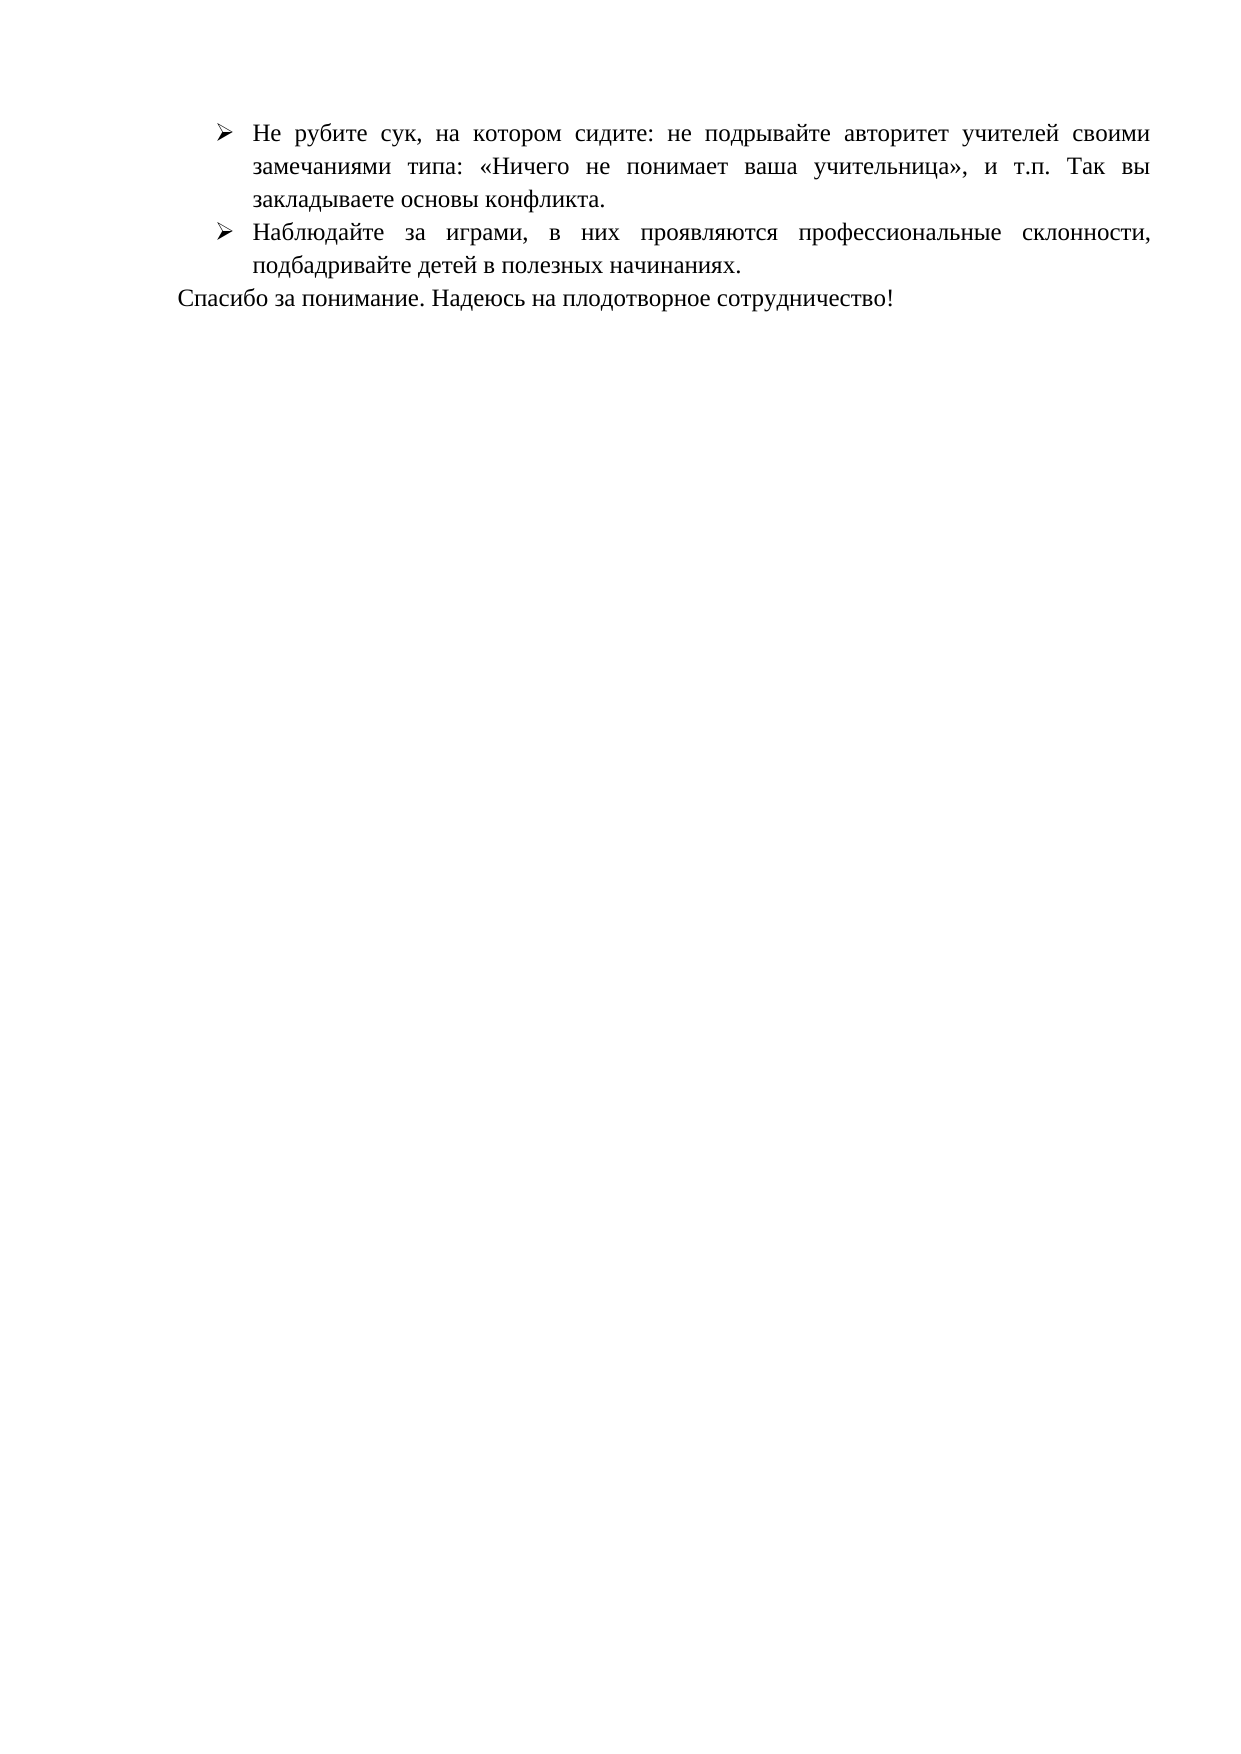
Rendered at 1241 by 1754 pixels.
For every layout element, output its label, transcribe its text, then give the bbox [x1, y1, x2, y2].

text Спасибо за понимание. Надеюсь на плодотворное сотрудничество! [177, 283, 1152, 312]
list Наблюдайте за играми, в них проявляются профессиональные склонности, подбадривайте детей в полезных начинаниях. [215, 217, 1152, 279]
list Не рубите сук, на котором сидите: не подрывайте авторитет учителей своими замечаниями типа: «Ничего не понимает ваша учительница», и т.п. Так вы закладываете основы конфликта. [215, 118, 1152, 213]
